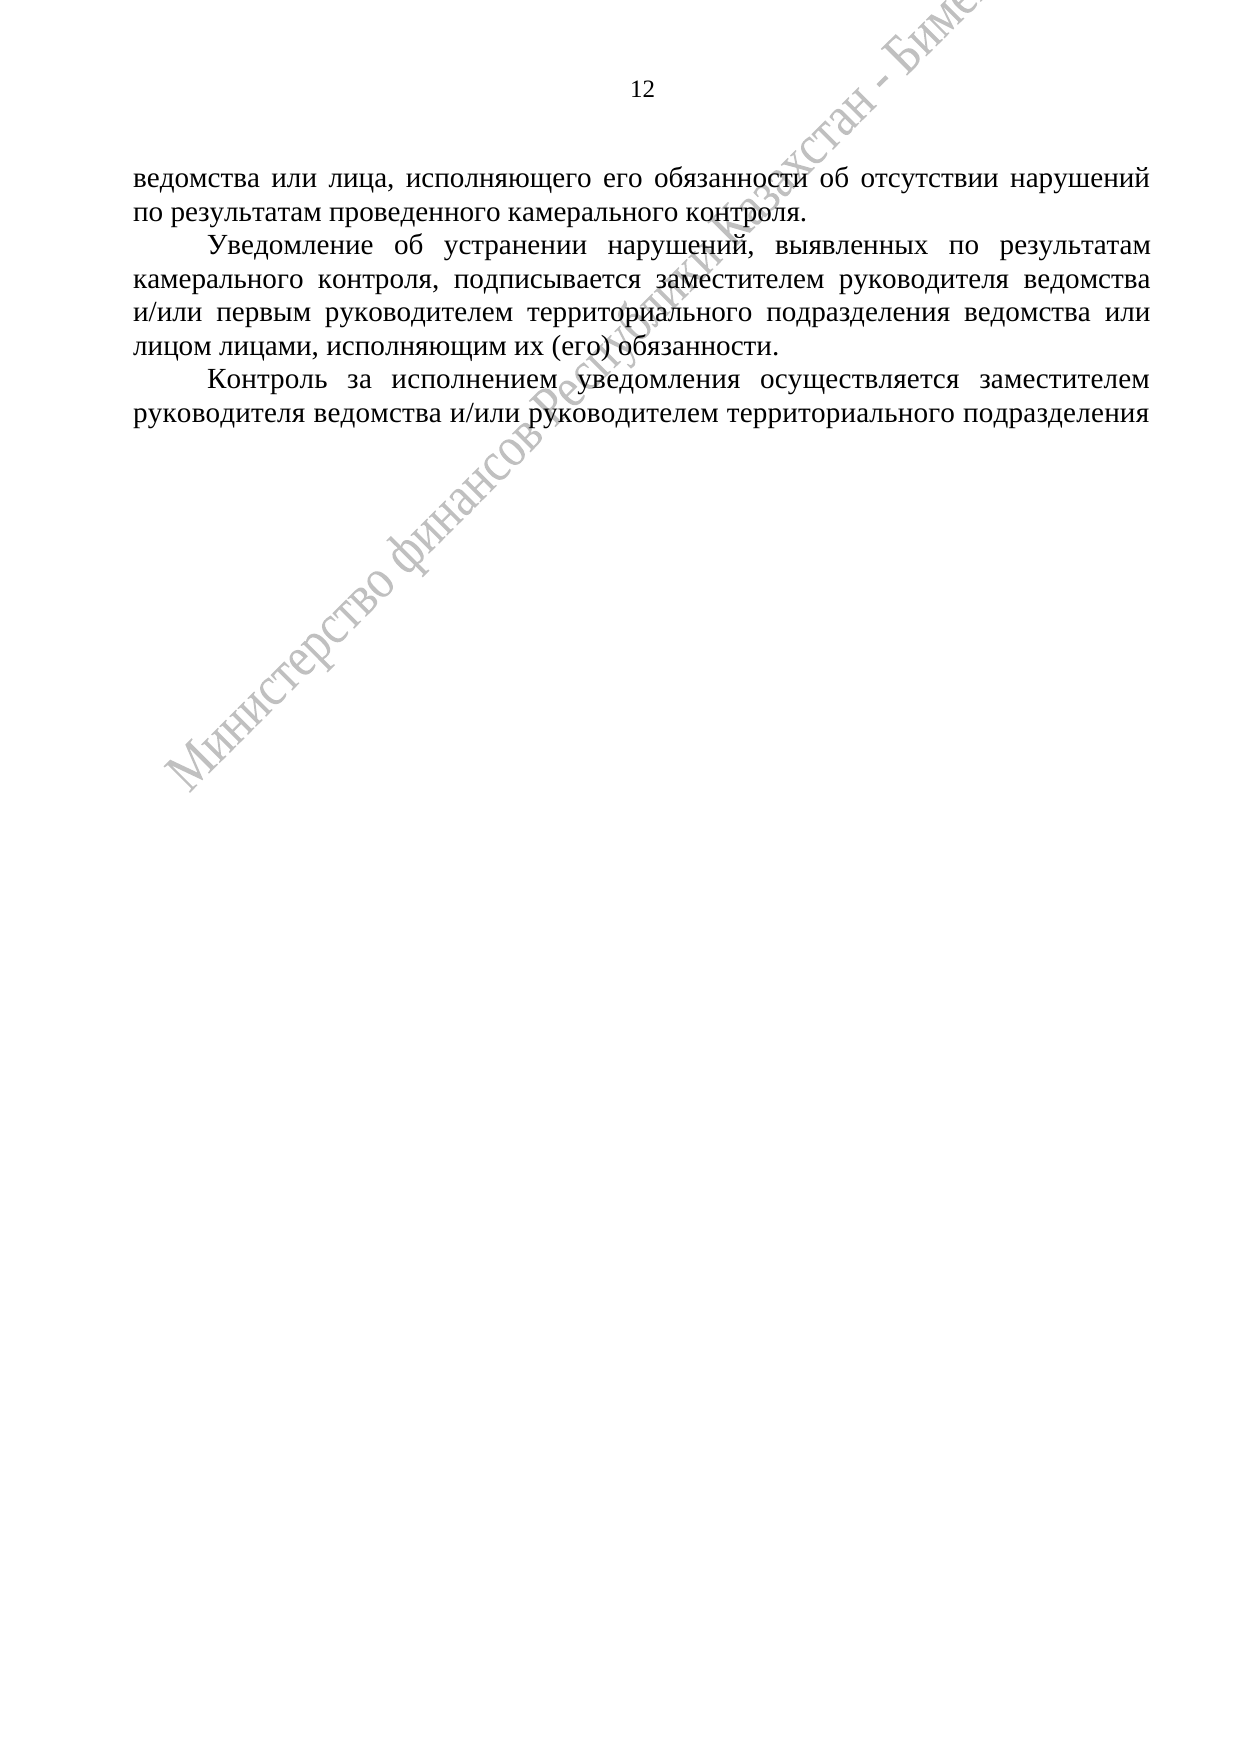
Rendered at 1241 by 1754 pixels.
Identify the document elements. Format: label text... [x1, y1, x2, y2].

text «18. Завершением камерального контроля на веб-портале и/или цифровых системах признается отметка исполнителя и заместителя руководителя ведомства и/или первого руководителя территориального подразделения ведомства или лица, исполняющего его обязанности об отсутствии нарушений по результатам проведенного камерального контроля. [133, 160, 1152, 227]
text Уведомление об устранении нарушений, выявленных по результатам камерального контроля, подписывается заместителем руководителя ведомства и/или первым руководителем территориального подразделения ведомства или лицом лицами, исполняющим их (его) обязанности. [133, 227, 1152, 361]
text Контроль за исполнением уведомления осуществляется заместителем руководителя ведомства и/или руководителем территориального подразделения ведомства или лицом, исполняющим его (их) обязанности, с отметкой об исполнении уведомления на веб-портале и/или цифровых системах [133, 361, 1152, 428]
